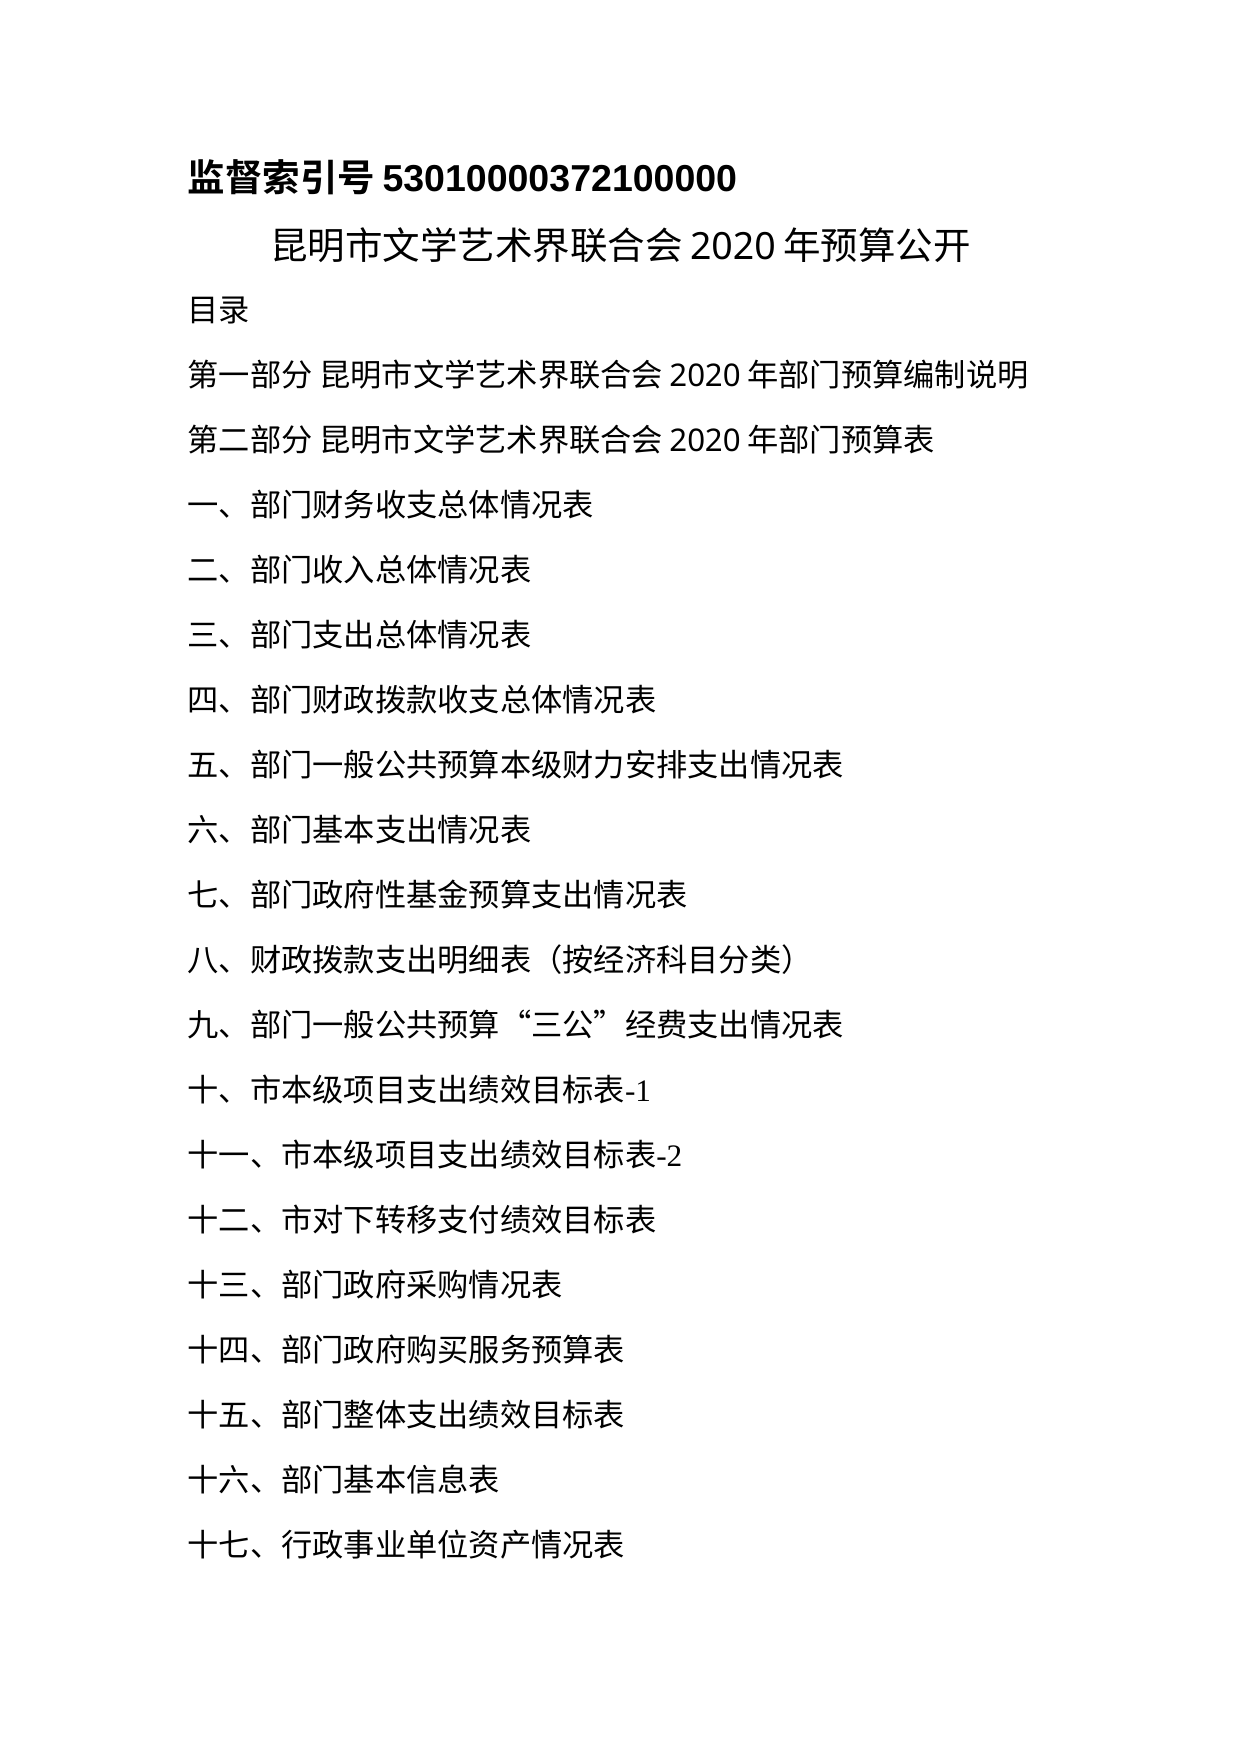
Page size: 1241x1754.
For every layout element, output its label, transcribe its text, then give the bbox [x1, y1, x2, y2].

text 十六、部门基本信息表 [187, 1446, 1053, 1511]
text 九、部门一般公共预算“三公”经费支出情况表 [187, 991, 1053, 1056]
text 十、市本级项目支出绩效目标表-1 [187, 1056, 1053, 1121]
text 目录 [187, 276, 1053, 341]
text 监督索引号53010000372100000 [187, 146, 1053, 211]
text 十一、市本级项目支出绩效目标表-2 [187, 1121, 1053, 1186]
text 十三、部门政府采购情况表 [187, 1251, 1053, 1316]
text 第二部分 昆明市文学艺术界联合会2020年部门预算表 [187, 406, 1053, 471]
text 十五、部门整体支出绩效目标表 [187, 1381, 1053, 1446]
text 三、部门支出总体情况表 [187, 601, 1053, 666]
text 五、部门一般公共预算本级财力安排支出情况表 [187, 731, 1053, 796]
text 二、部门收入总体情况表 [187, 536, 1053, 601]
text 十二、市对下转移支付绩效目标表 [187, 1186, 1053, 1251]
text 八、财政拨款支出明细表（按经济科目分类） [187, 926, 1053, 991]
text 第一部分 昆明市文学艺术界联合会2020年部门预算编制说明 [187, 341, 1053, 406]
text 昆明市文学艺术界联合会2020年预算公开 [187, 211, 1053, 276]
text 十四、部门政府购买服务预算表 [187, 1316, 1053, 1381]
text 四、部门财政拨款收支总体情况表 [187, 666, 1053, 731]
text 十七、行政事业单位资产情况表 [187, 1511, 1053, 1576]
text 一、部门财务收支总体情况表 [187, 471, 1053, 536]
text 七、部门政府性基金预算支出情况表 [187, 861, 1053, 926]
text 六、部门基本支出情况表 [187, 796, 1053, 861]
